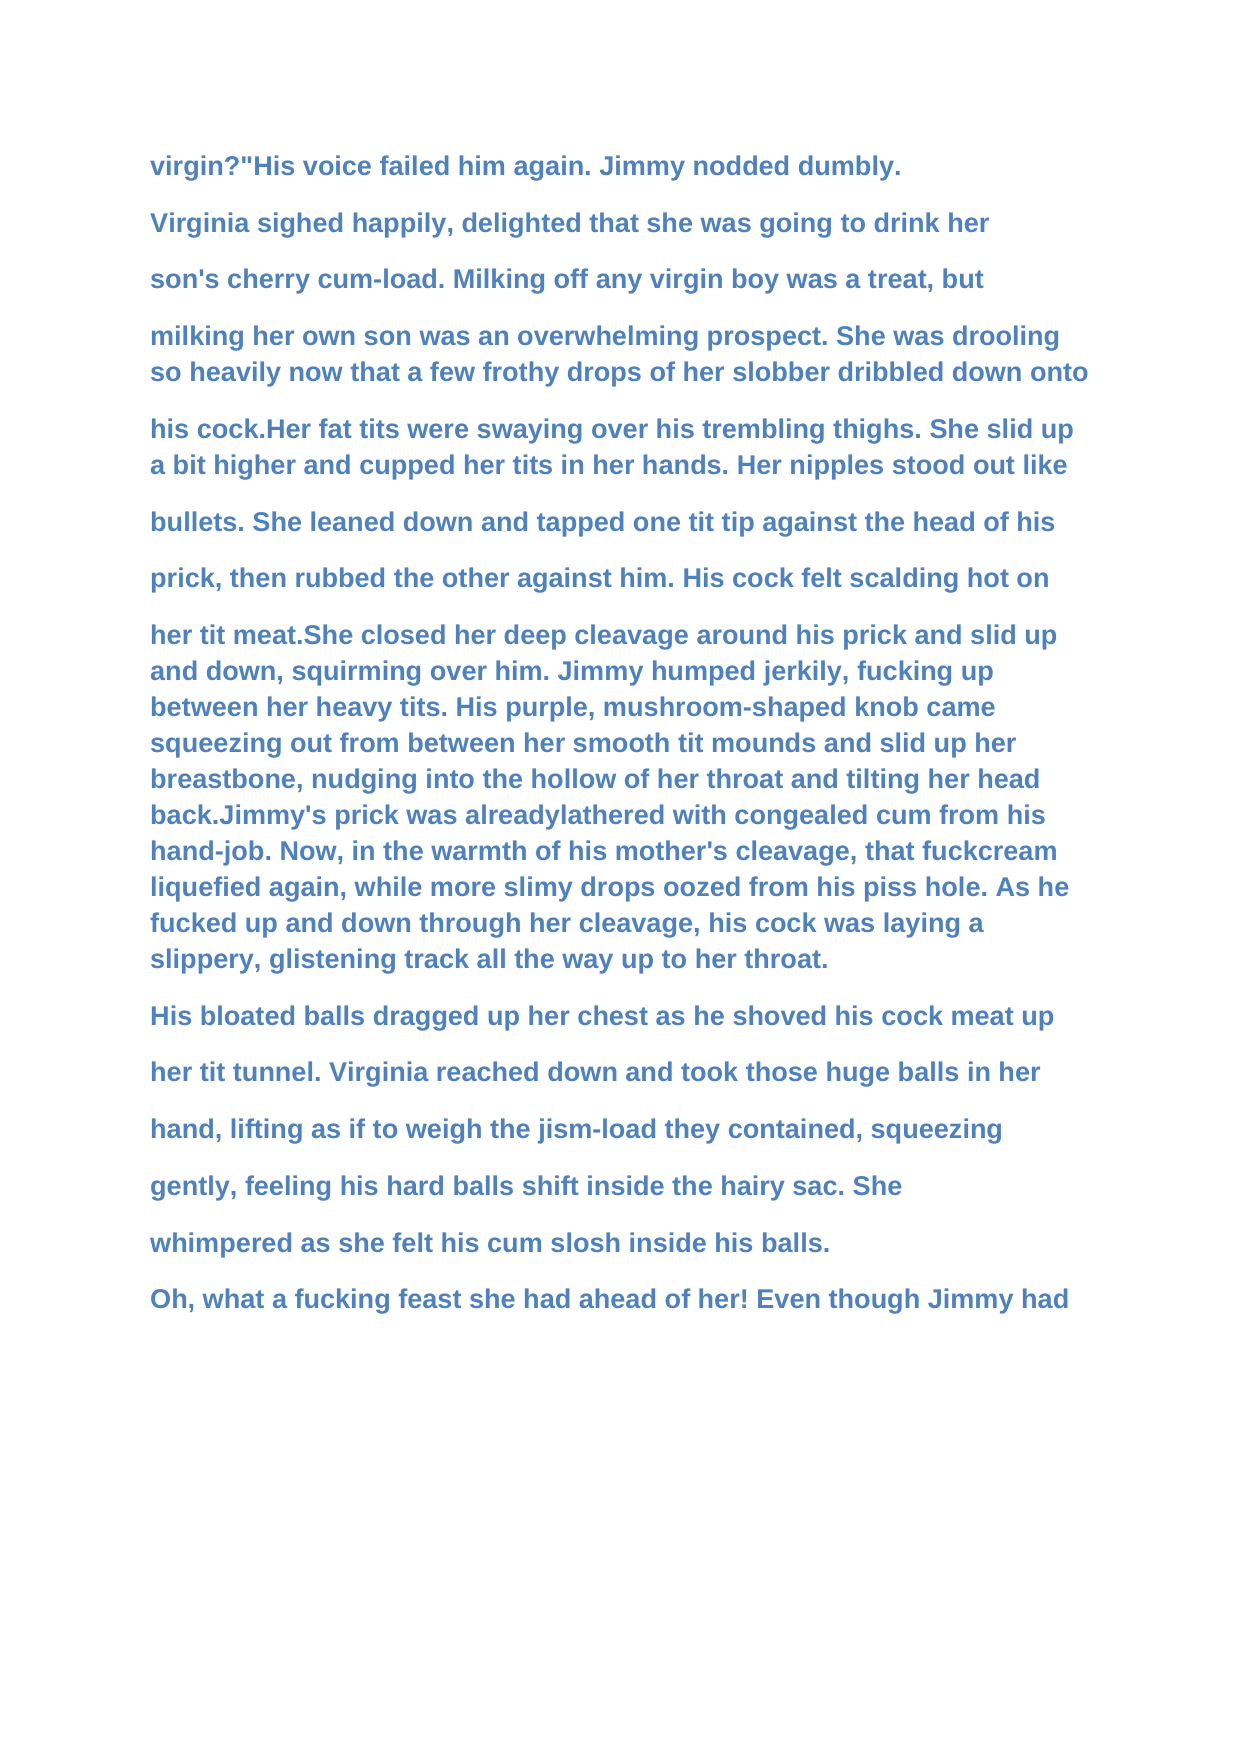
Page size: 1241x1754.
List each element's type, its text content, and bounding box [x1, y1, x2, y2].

subtitle her tit tunnel. Virginia reached down and took those huge balls in her [150, 1056, 1090, 1087]
subtitle whimpered as she felt his cum slosh inside his balls. [150, 1227, 1090, 1258]
subtitle His bloated balls dragged up her chest as he shoved his cock meat up [150, 999, 1090, 1031]
subtitle gently, feeling his hard balls shift inside the hairy sac. She [150, 1170, 1090, 1201]
subtitle son's cherry cum-load. Milking off any virgin boy was a treat, but [150, 263, 1090, 295]
subtitle virgin?"His voice failed him again. Jimmy nodded dumbly. [150, 150, 1090, 181]
subtitle his cock.Her fat tits were swaying over his trembling thighs. She slid up a bit higher and cupped her tits in her hands. Her nipples stood out like [150, 413, 1090, 480]
subtitle her tit meat.She closed her deep cleavage around his prick and slid up and down, squirming over him. Jimmy humped jerkily, fucking up between her heavy tits. His purple, mushroom-shaped knob came squeezing out from between her smooth tit mounds and slid up her breastbone, nudging into the hollow of her throat and tilting her head back.Jimmy's prick was alreadylathered with congealed cum from his hand-job. Now, in the warmth of his mother's cleavage, that fuckcream liquefied again, while more slimy drops oozed from his piss hole. As he fucked up and down through her cleavage, his cock was laying a slippery, glistening track all the way up to her throat. [150, 619, 1090, 974]
subtitle hand, lifting as if to weigh the jism-load they contained, squeezing [150, 1113, 1090, 1144]
subtitle Virginia sighed happily, delighted that she was going to drink her [150, 207, 1090, 238]
subtitle Oh, what a fucking feast she had ahead of her! Even though Jimmy had [150, 1283, 1090, 1314]
subtitle prick, then rubbed the other against him. His cock felt scalding hot on [150, 562, 1090, 594]
subtitle bullets. She leaned down and tapped one tit tip against the head of his [150, 506, 1090, 537]
subtitle milking her own son was an overwhelming prospect. She was drooling so heavily now that a few frothy drops of her slobber dribbled down onto [150, 320, 1090, 387]
